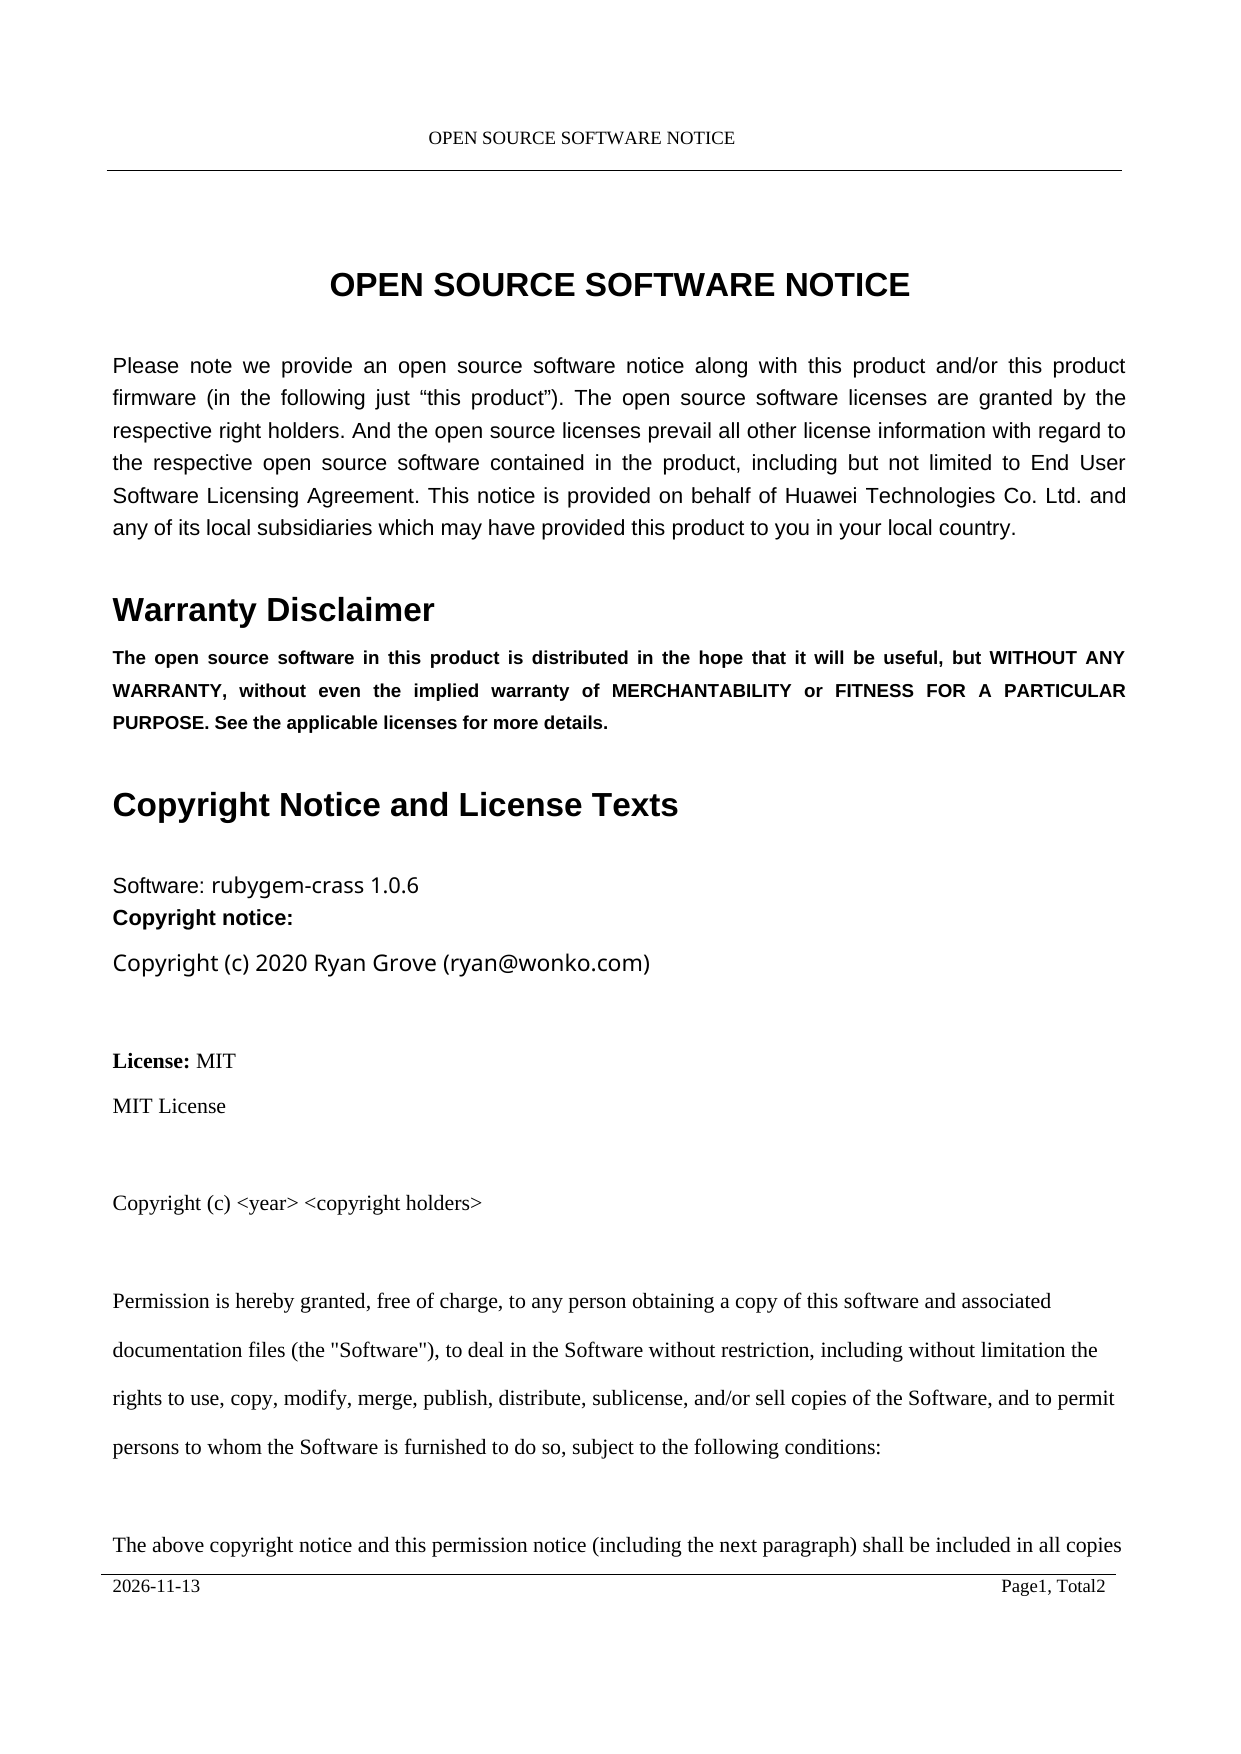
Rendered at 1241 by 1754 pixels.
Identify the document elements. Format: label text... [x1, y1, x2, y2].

text The open source software in this product is distributed in the hope that it will be useful, but WITHOUT ANY WARRANTY, without even the implied warranty of MERCHANTABILITY or FITNESS FOR A PARTICULAR PURPOSE. See the applicable licenses for more details. [112, 641, 1128, 739]
text License: MIT [112, 1044, 1128, 1077]
text Software: rubygem-crass 1.0.6 [112, 869, 1128, 901]
text OPEN SOURCE SOFTWARE NOTICE [112, 251, 1128, 316]
text Copyright (c) 2020 Ryan Grove (ryan@wonko.com) [112, 947, 1128, 1028]
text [112, 1089, 1128, 1560]
text Copyright notice: [112, 901, 1128, 934]
text Copyright Notice and License Texts [112, 771, 1128, 836]
text Warranty Disclaimer [112, 576, 1128, 641]
text Please note we provide an open source software notice along with this product and/or this product firmware (in the following just “this product”). The open source software licenses are granted by the respective right holders. And the open source licenses prevail all other license information with regard to the respective open source software contained in the product, including but not limited to End User Software Licensing Agreement. This notice is provided on behalf of Huawei Technologies Co. Ltd. and any of its local subsidiaries which may have provided this product to you in your local country. [112, 349, 1128, 544]
